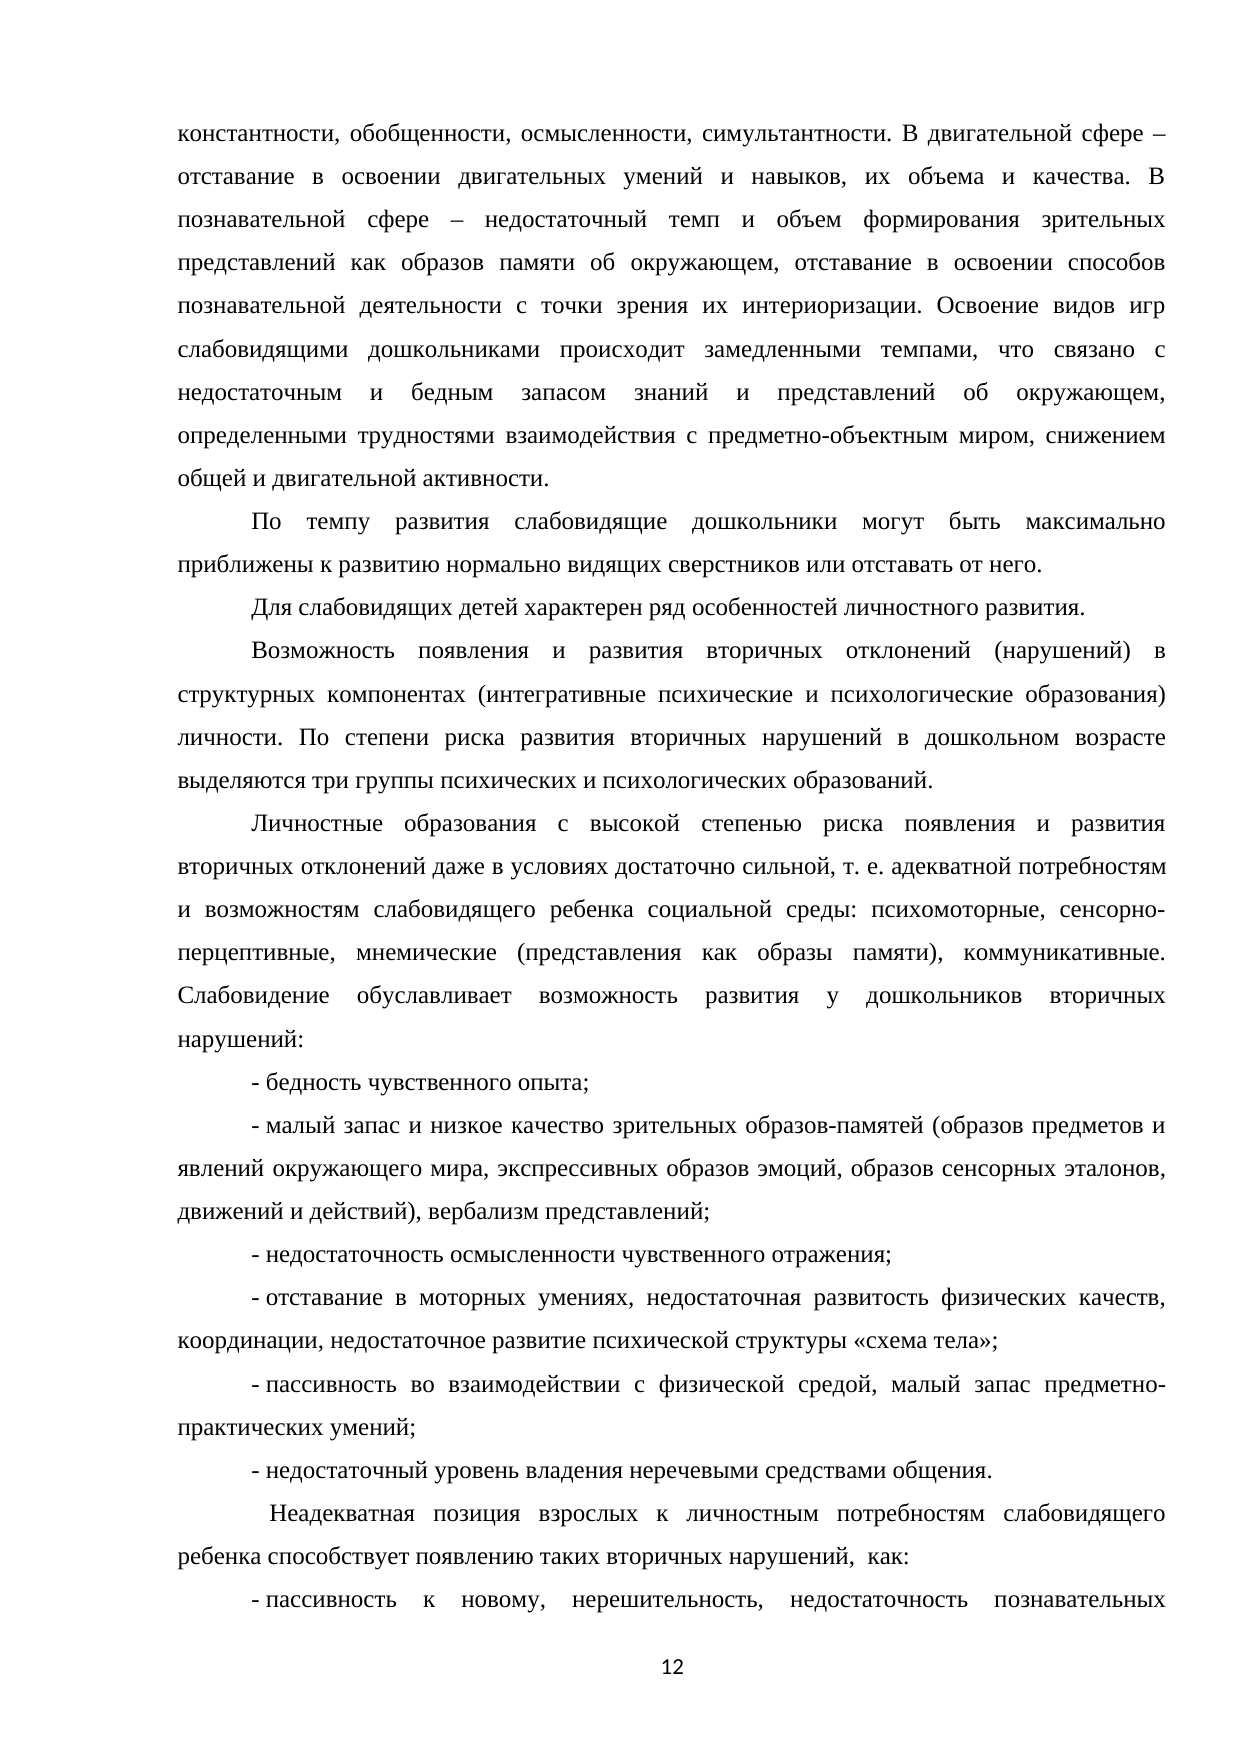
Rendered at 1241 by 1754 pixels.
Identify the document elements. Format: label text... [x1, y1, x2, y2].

text Возможность появления и развития вторичных отклонений (нарушений) в структурных компонентах (интегративные психические и психологические образования) личности. По степени риска развития вторичных нарушений в дошкольном возрасте выделяются три группы психических и психологических образований. [177, 636, 1167, 794]
text - недостаточность осмысленности чувственного отражения; [177, 1239, 1167, 1268]
text - отставание в моторных умениях, недостаточная развитость физических качеств, координации, недостаточное развитие психической структуры «схема тела»; [177, 1282, 1167, 1354]
text Личностные образования с высокой степенью риска появления и развития вторичных отклонений даже в условиях достаточно сильной, т. е. адекватной потребностям и возможностям слабовидящего ребенка социальной среды: психомоторные, сенсорно-перцептивные, мнемические (представления как образы памяти), коммуникативные. Слабовидение обуславливает возможность развития у дошкольников вторичных нарушений: [177, 808, 1167, 1052]
text - недостаточный уровень владения неречевыми средствами общения. [177, 1455, 1167, 1484]
text Неадекватная позиция взрослых к личностным потребностям слабовидящего ребенка способствует появлению таких вторичных нарушений, как: [177, 1498, 1167, 1570]
text - бедность чувственного опыта; [177, 1067, 1167, 1096]
text Для слабовидящих детей характерен ряд особенностей личностного развития. [177, 592, 1167, 621]
text - пассивность во взаимодействии с физической средой, малый запас предметно-практических умений; [177, 1369, 1167, 1441]
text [177, 1584, 1167, 1613]
text - малый запас и низкое качество зрительных образов-памятей (образов предметов и явлений окружающего мира, экспрессивных образов эмоций, образов сенсорных эталонов, движений и действий), вербализм представлений; [177, 1110, 1167, 1225]
text По темпу развития слабовидящие дошкольники могут быть максимально приближены к развитию нормально видящих сверстников или отставать от него. [177, 506, 1167, 578]
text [177, 118, 1167, 492]
